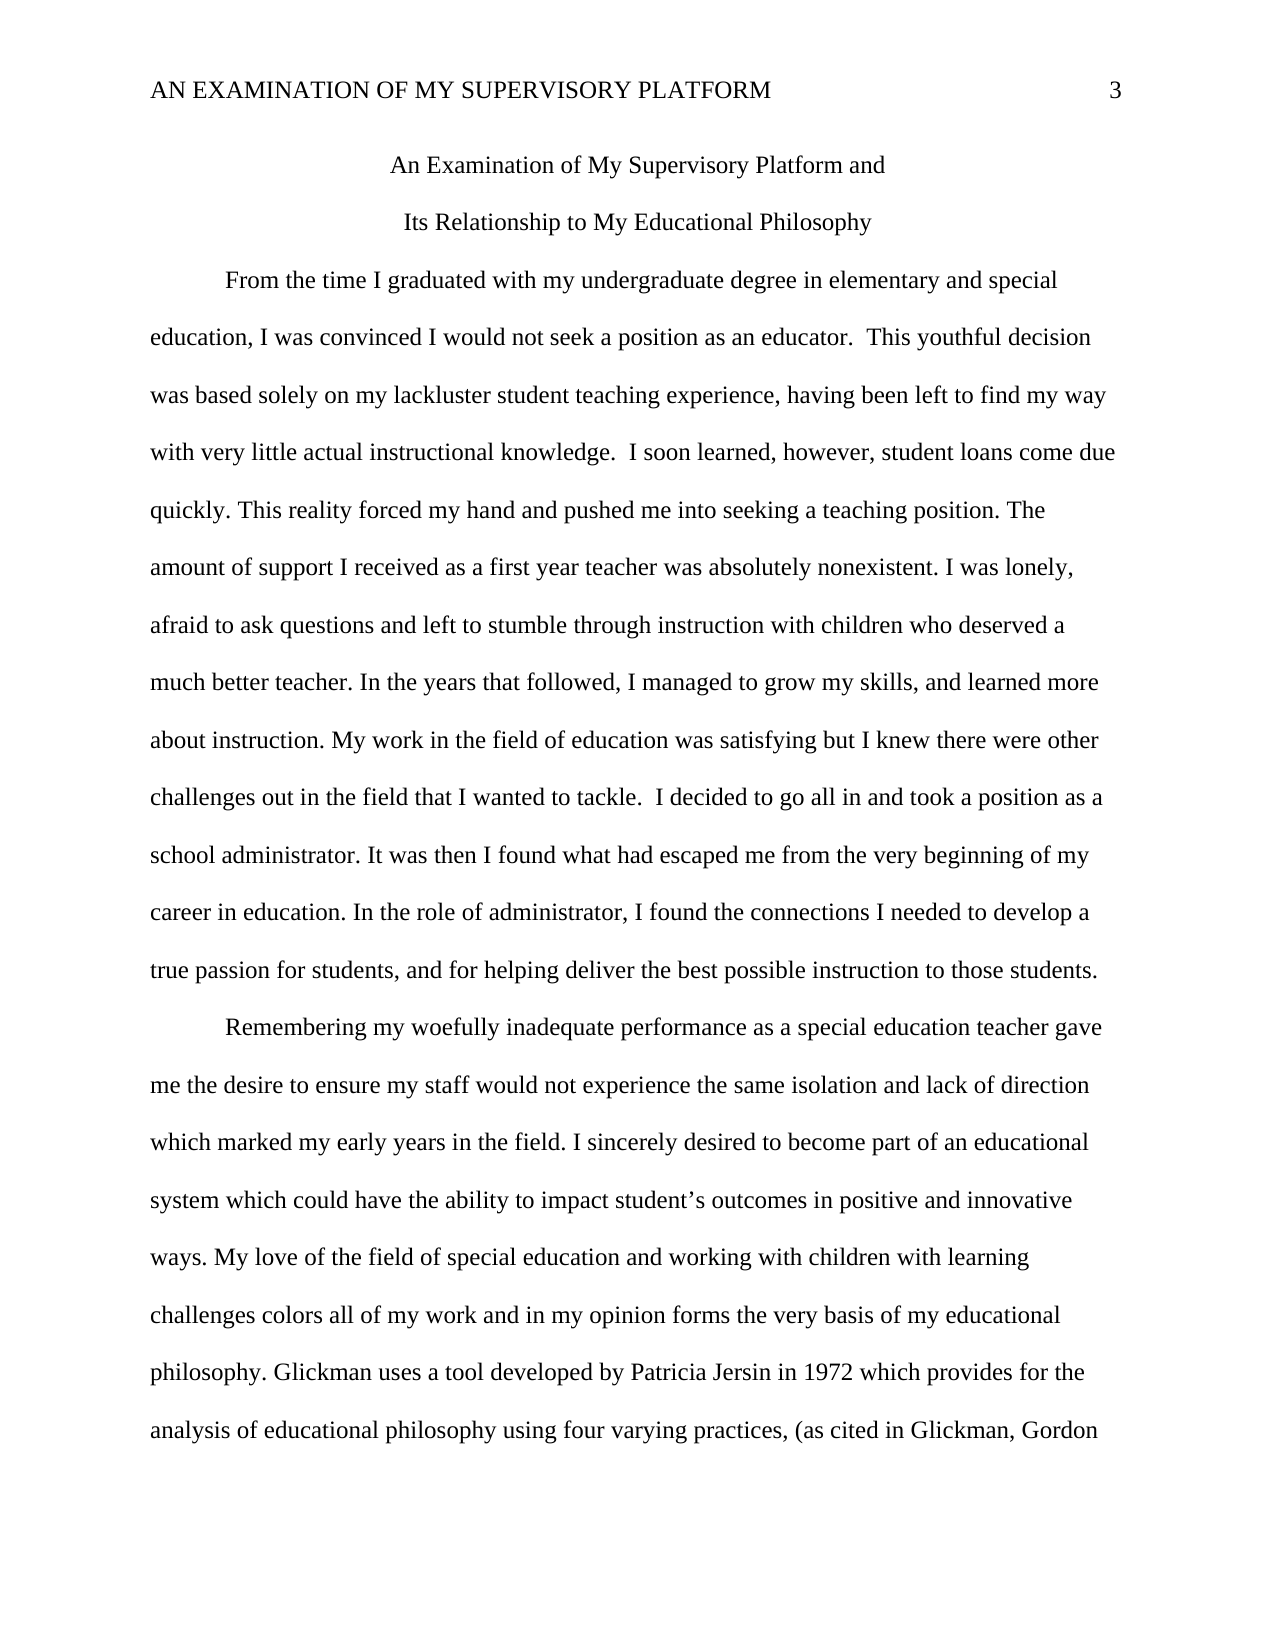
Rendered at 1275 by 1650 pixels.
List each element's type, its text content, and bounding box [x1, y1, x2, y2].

text Its Relationship to My Educational Philosophy [150, 207, 1125, 236]
text An Examination of My Supervisory Platform and [150, 150, 1125, 179]
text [150, 1012, 1125, 1444]
text From the time I graduated with my undergraduate degree in elementary and special education, I was convinced I would not seek a position as an educator. This youthful decision was based solely on my lackluster student teaching experience, having been left to find my way with very little actual instructional knowledge. I soon learned, however, student loans come due quickly. This reality forced my hand and pushed me into seeking a teaching position. The amount of support I received as a first year teacher was absolutely nonexistent. I was lonely, afraid to ask questions and left to stumble through instruction with children who deserved a much better teacher. In the years that followed, I managed to grow my skills, and learned more about instruction. My work in the field of education was satisfying but I knew there were other challenges out in the field that I wanted to tackle. I decided to go all in and took a position as a school administrator. It was then I found what had escaped me from the very beginning of my career in education. In the role of administrator, I found the connections I needed to develop a true passion for students, and for helping deliver the best possible instruction to those students. [150, 265, 1125, 984]
